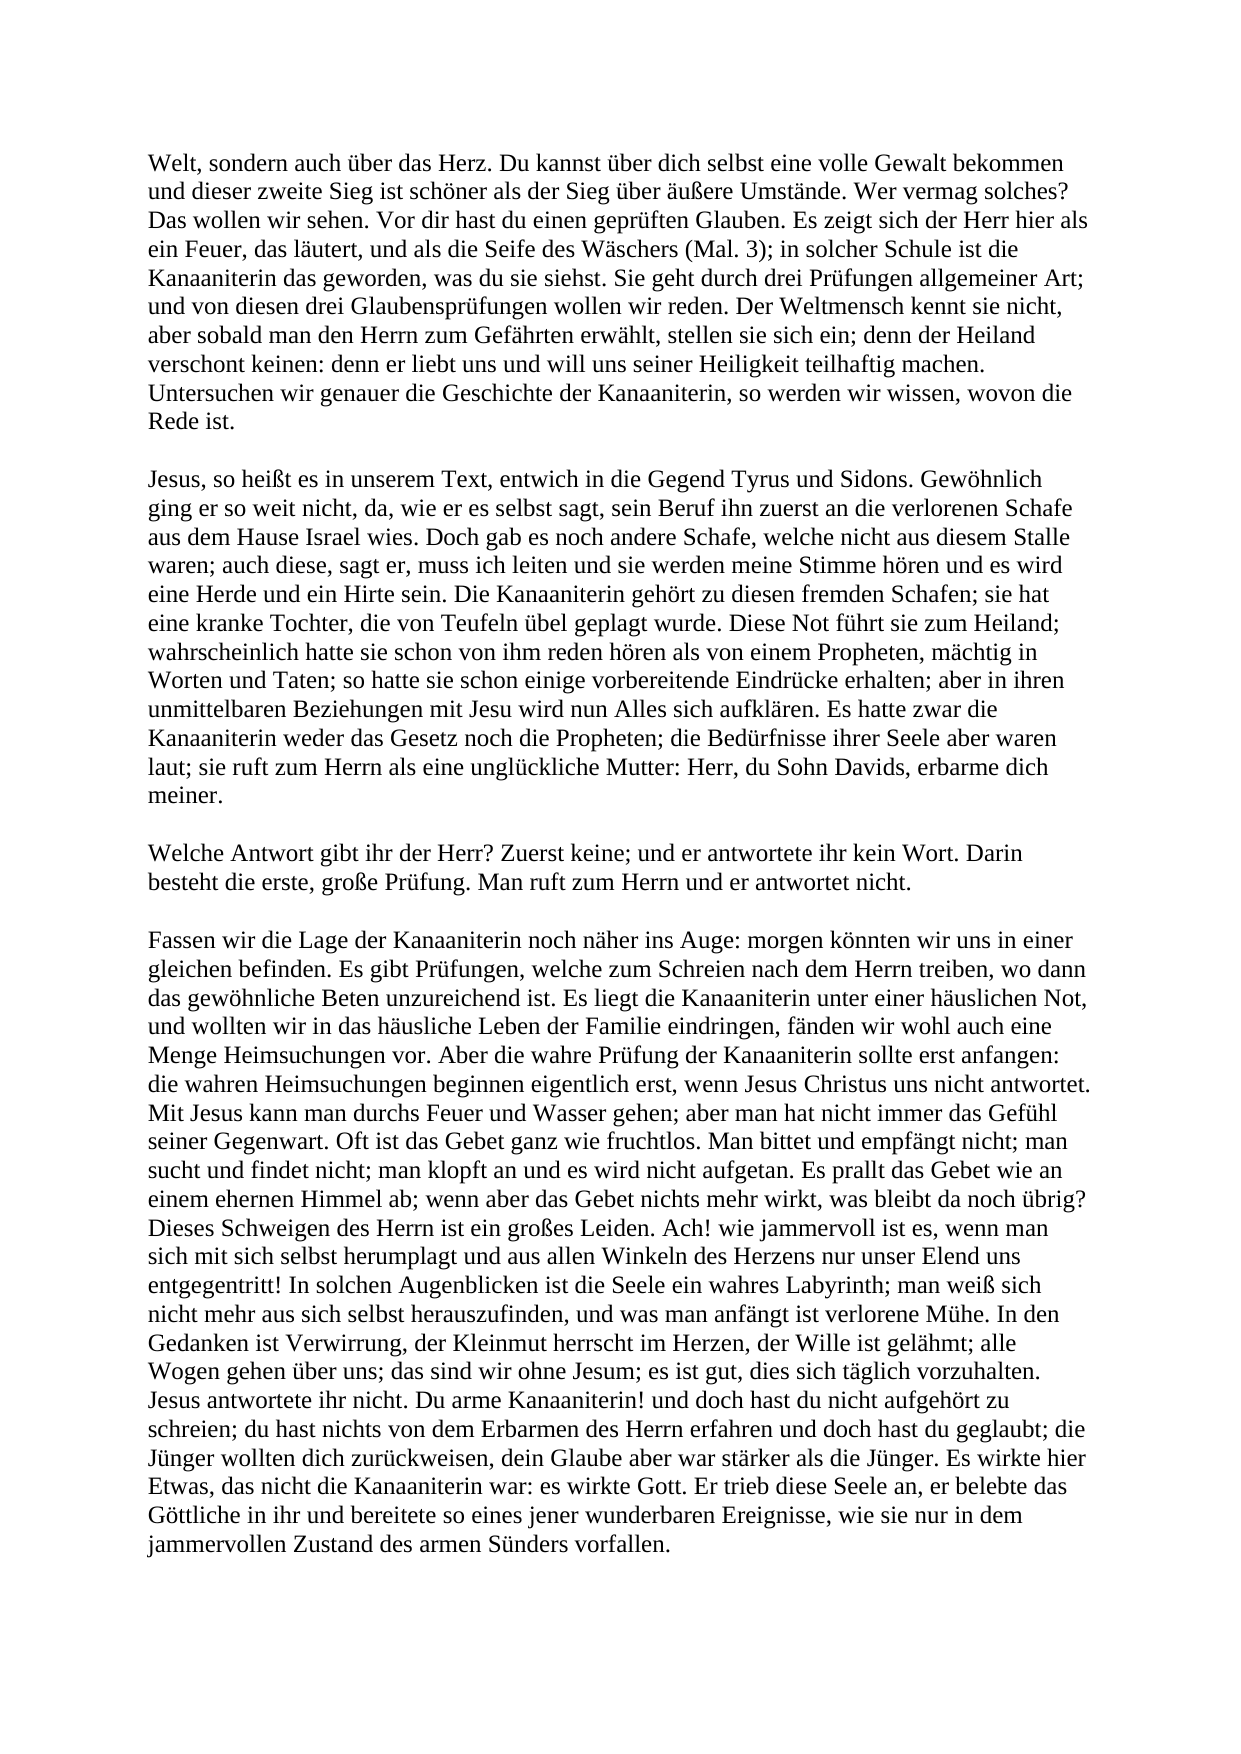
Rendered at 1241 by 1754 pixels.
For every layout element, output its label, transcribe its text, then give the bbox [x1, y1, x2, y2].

text Welche Antwort gibt ihr der Herr? Zuerst keine; und er antwortete ihr kein Wort. Darin besteht die erste, große Prüfung. Man ruft zum Herrn und er antwortet nicht. [148, 838, 1093, 896]
text Fassen wir die Lage der Kanaaniterin noch näher ins Auge: morgen könnten wir uns in einer gleichen befinden. Es gibt Prüfungen, welche zum Schreien nach dem Herrn treiben, wo dann das gewöhnliche Beten unzureichend ist. Es liegt die Kanaaniterin unter einer häuslichen Not, und wollten wir in das häusliche Leben der Familie eindringen, fänden wir wohl auch eine Menge Heimsuchungen vor. Aber die wahre Prüfung der Kanaaniterin sollte erst anfangen: die wahren Heimsuchungen beginnen eigentlich erst, wenn Jesus Christus uns nicht antwortet. Mit Jesus kann man durchs Feuer und Wasser gehen; aber man hat nicht immer das Gefühl seiner Gegenwart. Oft ist das Gebet ganz wie fruchtlos. Man bittet und empfängt nicht; man sucht und findet nicht; man klopft an und es wird nicht aufgetan. Es prallt das Gebet wie an einem ehernen Himmel ab; wenn aber das Gebet nichts mehr wirkt, was bleibt da noch übrig? Dieses Schweigen des Herrn ist ein großes Leiden. Ach! wie jammervoll ist es, wenn man sich mit sich selbst herumplagt und aus allen Winkeln des Herzens nur unser Elend uns entgegentritt! In solchen Augenblicken ist die Seele ein wahres Labyrinth; man weiß sich nicht mehr aus sich selbst herauszufinden, und was man anfängt ist verlorene Mühe. In den Gedanken ist Verwirrung, der Kleinmut herrscht im Herzen, der Wille ist gelähmt; alle Wogen gehen über uns; das sind wir ohne Jesum; es ist gut, dies sich täglich vorzuhalten. Jesus antwortete ihr nicht. Du arme Kanaaniterin! und doch hast du nicht aufgehört zu schreien; du hast nichts von dem Erbarmen des Herrn erfahren und doch hast du geglaubt; die Jünger wollten dich zurückweisen, dein Glaube aber war stärker als die Jünger. Es wirkte hier Etwas, das nicht die Kanaaniterin war: es wirkte Gott. Er trieb diese Seele an, er belebte das Göttliche in ihr und bereitete so eines jener wunderbaren Ereignisse, wie sie nur in dem jammervollen Zustand des armen Sünders vorfallen. [148, 925, 1093, 1558]
text Jesus, so heißt es in unserem Text, entwich in die Gegend Tyrus und Sidons. Gewöhnlich ging er so weit nicht, da, wie er es selbst sagt, sein Beruf ihn zuerst an die verlorenen Schafe aus dem Hause Israel wies. Doch gab es noch andere Schafe, welche nicht aus diesem Stalle waren; auch diese, sagt er, muss ich leiten und sie werden meine Stimme hören und es wird eine Herde und ein Hirte sein. Die Kanaaniterin gehört zu diesen fremden Schafen; sie hat eine kranke Tochter, die von Teufeln übel geplagt wurde. Diese Not führt sie zum Heiland; wahrscheinlich hatte sie schon von ihm reden hören als von einem Propheten, mächtig in Worten und Taten; so hatte sie schon einige vorbereitende Eindrücke erhalten; aber in ihren unmittelbaren Beziehungen mit Jesu wird nun Alles sich aufklären. Es hatte zwar die Kanaaniterin weder das Gesetz noch die Propheten; die Bedürfnisse ihrer Seele aber waren laut; sie ruft zum Herrn als eine unglückliche Mutter: Herr, du Sohn Davids, erbarme dich meiner. [148, 464, 1093, 809]
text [148, 148, 1093, 435]
